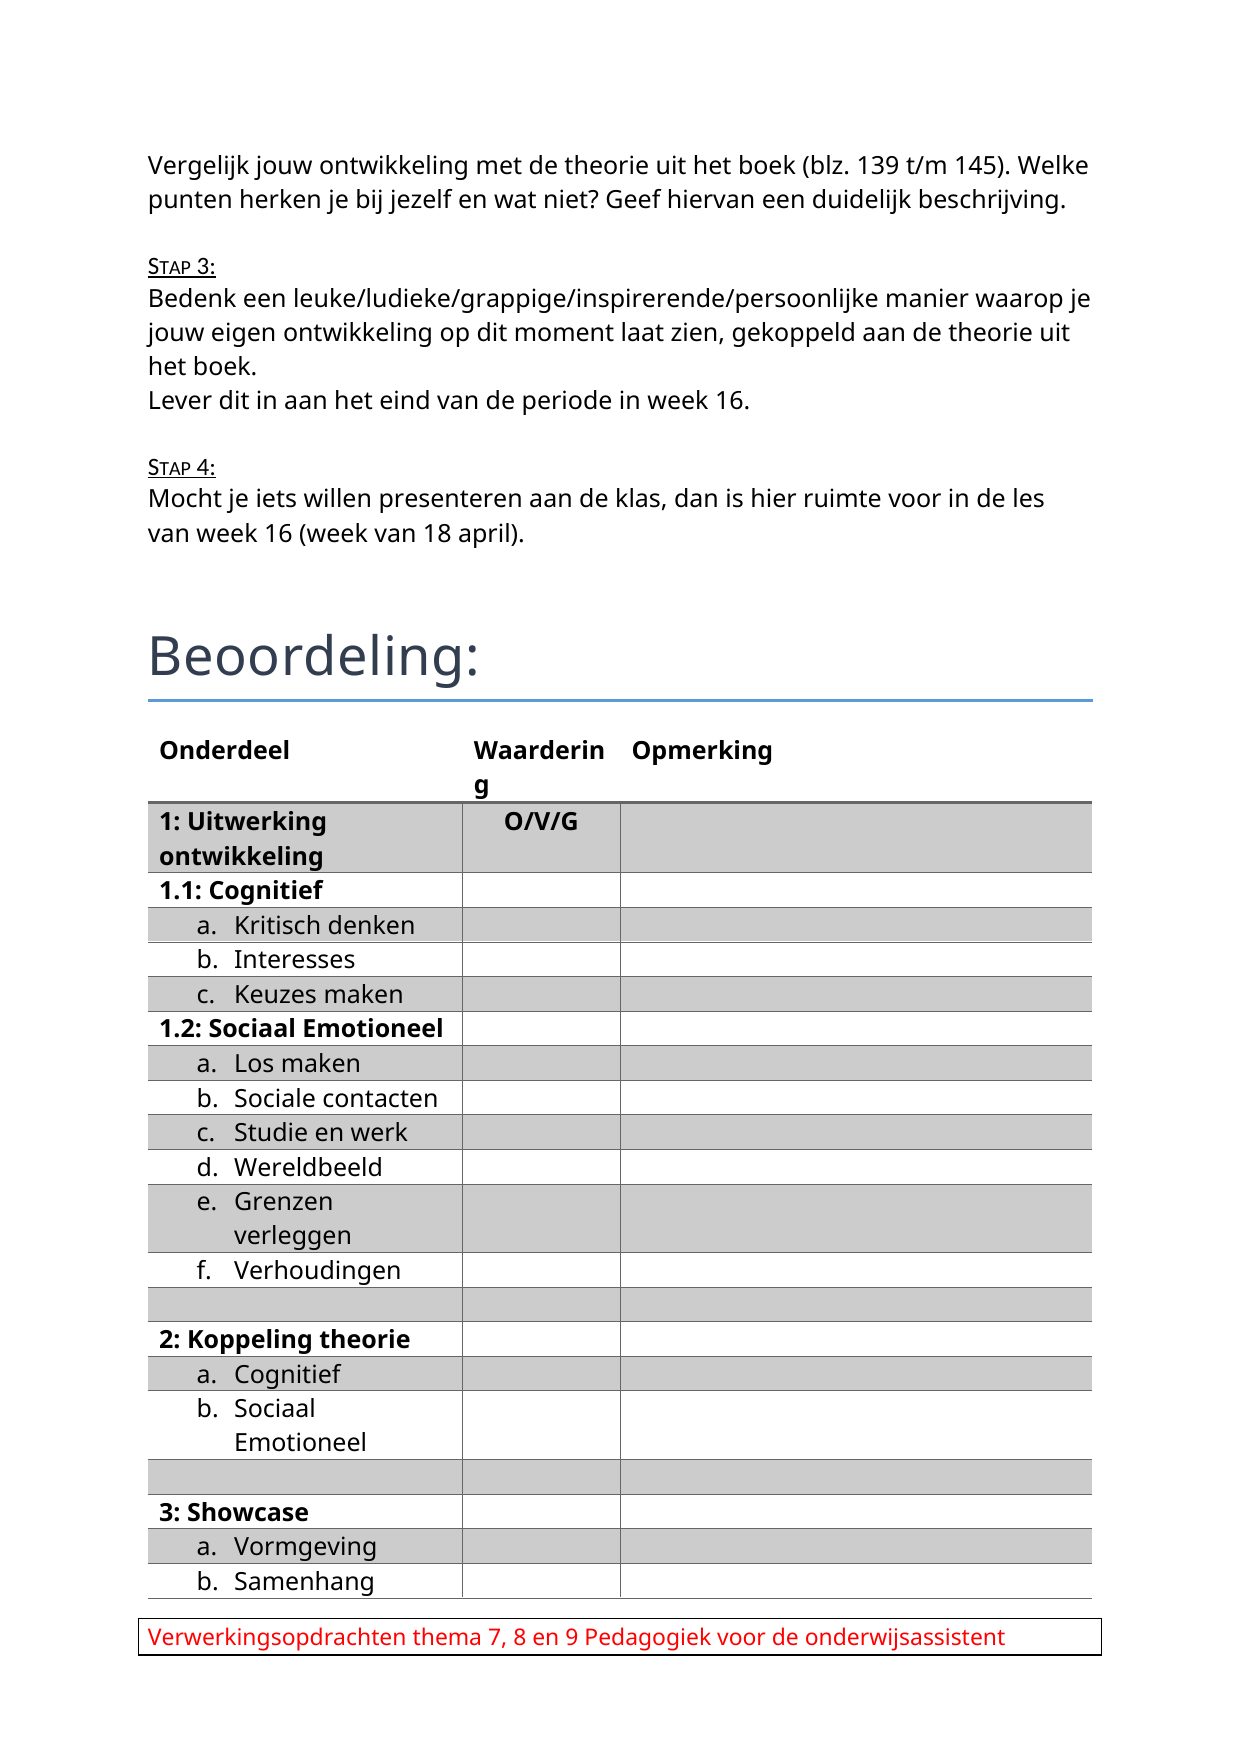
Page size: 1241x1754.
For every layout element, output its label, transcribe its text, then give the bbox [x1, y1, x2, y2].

table_cell [463, 1046, 620, 1080]
table_cell [621, 1357, 1092, 1390]
table_cell [621, 1046, 1092, 1080]
table_cell [463, 1357, 620, 1390]
table_cell 1.1: Cognitief [148, 873, 462, 907]
table_cell 1.2: Sociaal Emotioneel [148, 1012, 462, 1045]
table_header Opmerking [620, 733, 1092, 801]
text Vergelijk jouw ontwikkeling met de theorie uit het boek (blz. 139 t/m 145). Welke punten herken je bij jezelf en wat niet? Geef hiervan een duidelijk beschrijving. [148, 148, 1093, 216]
table_cell [621, 977, 1092, 1011]
table_cell [621, 1150, 1092, 1183]
table_cell [621, 908, 1092, 941]
table_cell [621, 1288, 1092, 1321]
table_cell [621, 1012, 1092, 1045]
table_cell Los maken [148, 1046, 462, 1080]
table_cell [621, 1495, 1092, 1528]
table_cell [463, 1253, 620, 1287]
table_cell Keuzes maken [148, 977, 462, 1011]
table_cell Verhoudingen [148, 1253, 462, 1287]
table_cell Kritisch denken [148, 908, 462, 941]
text Lever dit in aan het eind van de periode in week 16. [148, 382, 1093, 417]
table_cell [621, 1322, 1092, 1356]
table_cell [463, 1115, 620, 1149]
table_cell Interesses [148, 943, 462, 976]
table_cell [621, 943, 1092, 976]
table_cell [621, 804, 1092, 872]
table_cell [463, 1564, 620, 1597]
table_cell [463, 1185, 620, 1252]
text Stap 4: [148, 451, 1093, 481]
table_cell [463, 1495, 620, 1528]
table_cell [463, 1150, 620, 1183]
table_cell [621, 1115, 1092, 1149]
table_cell O/V/G [463, 804, 620, 872]
table_cell [148, 1460, 462, 1494]
table_cell [463, 1460, 620, 1494]
table_cell [463, 908, 620, 941]
table_cell Grenzen verleggen [148, 1185, 462, 1252]
table_cell [463, 1391, 620, 1459]
table_cell [463, 1322, 620, 1356]
table_header Waardering [462, 733, 620, 801]
table_cell 1: Uitwerking ontwikkeling [148, 804, 462, 872]
table_cell [463, 1529, 620, 1563]
table_cell [463, 977, 620, 1011]
table_cell Sociaal Emotioneel [148, 1391, 462, 1459]
table_cell [621, 1185, 1092, 1252]
table_cell [148, 1288, 462, 1321]
table_cell [621, 1253, 1092, 1287]
title Beoordeling: [148, 617, 1093, 699]
table_cell [621, 1460, 1092, 1494]
table_cell 2: Koppeling theorie [148, 1322, 462, 1356]
table_cell [463, 1288, 620, 1321]
table_cell [463, 943, 620, 976]
text Stap 3: [148, 250, 1093, 280]
table_cell Cognitief [148, 1357, 462, 1390]
table_cell Vormgeving [148, 1529, 462, 1563]
table_cell [621, 1564, 1092, 1597]
table_cell [463, 1081, 620, 1114]
text Bedenk een leuke/ludieke/grappige/inspirerende/persoonlijke manier waarop je jouw eigen ontwikkeling op dit moment laat zien, gekoppeld aan de theorie uit het boek. [148, 280, 1093, 382]
table_cell [463, 873, 620, 907]
table_header Onderdeel [148, 733, 462, 801]
table_cell 3: Showcase [148, 1495, 462, 1528]
table_cell Studie en werk [148, 1115, 462, 1149]
table_cell [463, 1012, 620, 1045]
table_cell Samenhang [148, 1564, 462, 1597]
table_cell [621, 1081, 1092, 1114]
table_cell Sociale contacten [148, 1081, 462, 1114]
table_cell [621, 1391, 1092, 1459]
table_cell Wereldbeeld [148, 1150, 462, 1183]
table_cell [621, 873, 1092, 907]
table_cell [621, 1529, 1092, 1563]
text Mocht je iets willen presenteren aan de klas, dan is hier ruimte voor in de les van week 16 (week van 18 april). [148, 481, 1093, 549]
